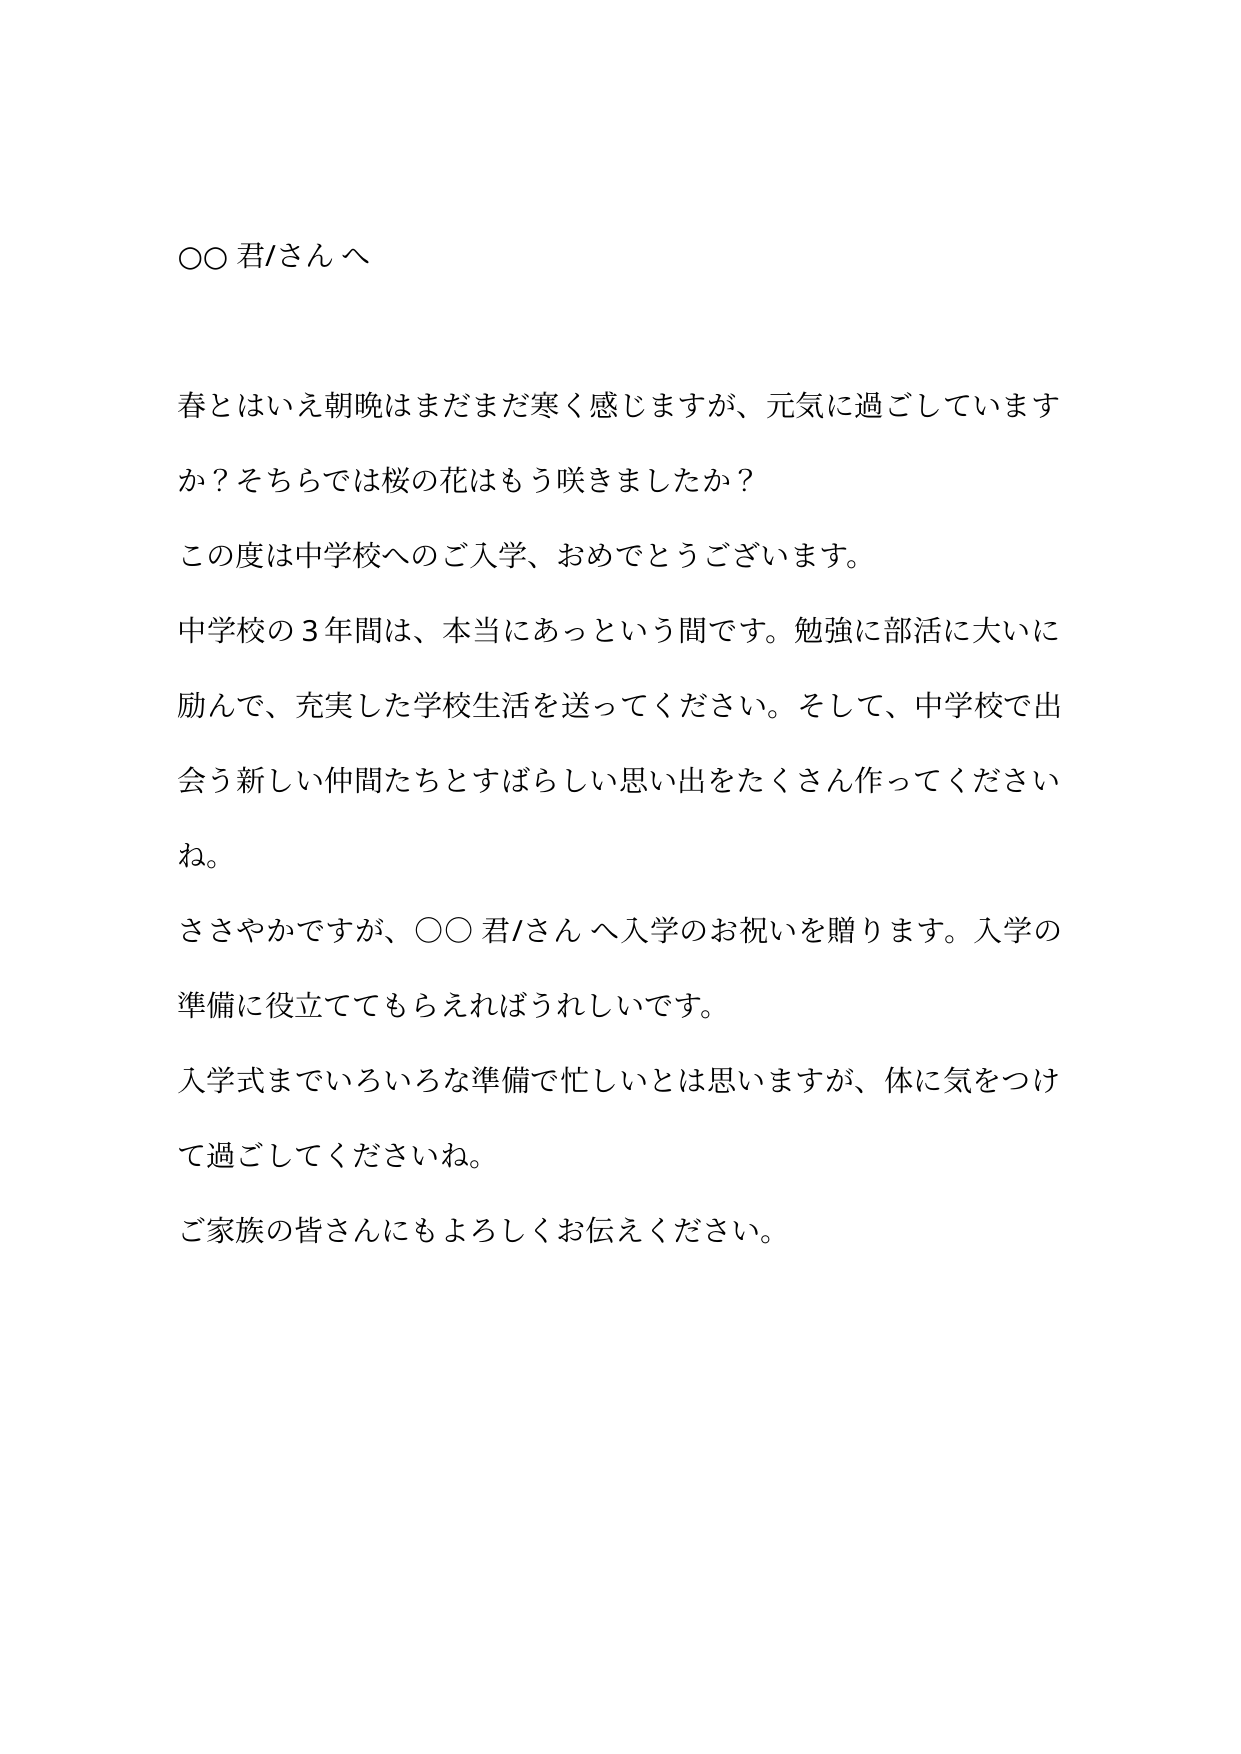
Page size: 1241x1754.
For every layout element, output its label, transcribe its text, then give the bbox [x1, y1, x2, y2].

text 春とはいえ朝晩はまだまだ寒く感じますが、元気に過ごしていますか？そちらでは桜の花はもう咲きましたか？ [177, 367, 1063, 517]
text 入学式までいろいろな準備で忙しいとは思いますが、体に気をつけて過ごしてくださいね。 [177, 1042, 1063, 1192]
text ○○ 君/さん へ [177, 217, 1063, 292]
text 中学校の3年間は、本当にあっという間です。勉強に部活に大いに励んで、充実した学校生活を送ってください。そして、中学校で出会う新しい仲間たちとすばらしい思い出をたくさん作ってくださいね。 [177, 592, 1063, 892]
text ご家族の皆さんにもよろしくお伝えください。 [177, 1192, 1063, 1267]
text ささやかですが、○○ 君/さん へ入学のお祝いを贈ります。入学の準備に役立ててもらえればうれしいです。 [177, 892, 1063, 1042]
text この度は中学校へのご入学、おめでとうございます。 [177, 517, 1063, 592]
